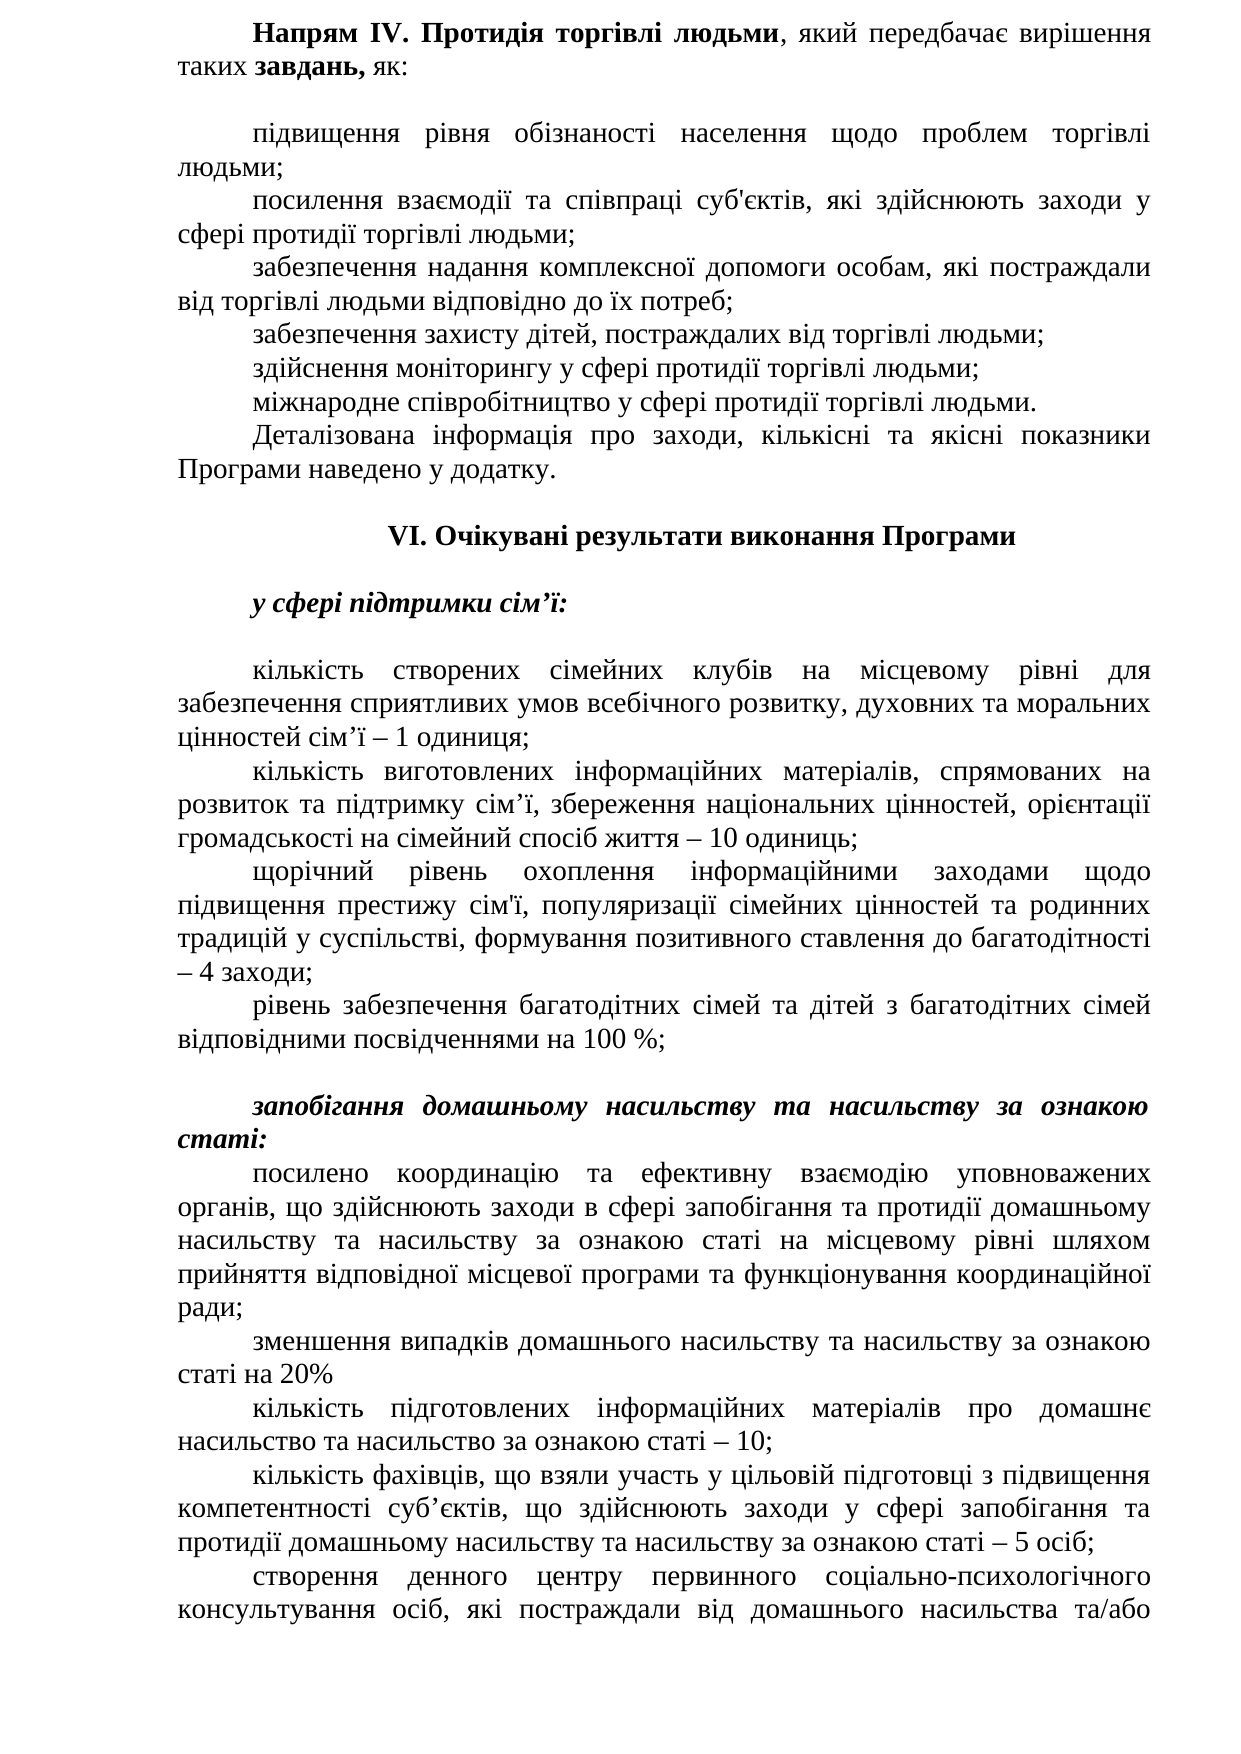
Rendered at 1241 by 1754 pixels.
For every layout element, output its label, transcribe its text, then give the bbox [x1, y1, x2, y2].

text підвищення рівня обізнаності населення щодо проблем торгівлі людьми; [177, 115, 1152, 182]
text Напрям IV. Протидія торгівлі людьми, який передбачає вирішення таких завдань, як: [177, 15, 1152, 82]
text кількість підготовлених інформаційних матеріалів про домашнє насильство та насильство за ознакою статі – 10; [177, 1390, 1152, 1457]
text зменшення випадків домашнього насильству та насильству за ознакою статі на 20% [177, 1323, 1152, 1390]
text посилення взаємодії та співпраці суб'єктів, які здійснюють заходи у сфері протидії торгівлі людьми; [177, 182, 1152, 249]
text кількість створених сімейних клубів на місцевому рівні для забезпечення сприятливих умов всебічного розвитку, духовних та моральних цінностей сім’ї – 1 одиниця; [177, 652, 1152, 753]
text здійснення моніторингу у сфері протидії торгівлі людьми; [177, 350, 1152, 384]
text щорічний рівень охоплення інформаційними заходами щодо підвищення престижу сім'ї, популяризації сімейних цінностей та родинних традицій у суспільстві, формування позитивного ставлення до багатодітності – 4 заходи; [177, 853, 1152, 987]
text рівень забезпечення багатодітних сімей та дітей з багатодітних сімей відповідними посвідченнями на 100 %; [177, 987, 1152, 1054]
text Деталізована інформація про заходи, кількісні та якісні показники Програми наведено у додатку. [177, 417, 1152, 484]
text кількість виготовлених інформаційних матеріалів, спрямованих на розвиток та підтримку сім’ї, збереження національних цінностей, орієнтації громадськості на сімейний спосіб життя – 10 одиниць; [177, 753, 1152, 853]
text кількість фахівців, що взяли участь у цільовій підготовці з підвищення компетентності суб’єктів, що здійснюють заходи у сфері запобігання та протидії домашньому насильству та насильству за ознакою статі – 5 осіб; [177, 1457, 1152, 1558]
text VI. Очікувані результати виконання Програми [177, 518, 1152, 551]
text посилено координацію та ефективну взаємодію уповноважених органів, що здійснюють заходи в сфері запобігання та протидії домашньому насильству та насильству за ознакою статі на місцевому рівні шляхом прийняття відповідної місцевої програми та функціонування координаційної ради; [177, 1155, 1152, 1323]
text міжнародне співробітництво у сфері протидії торгівлі людьми. [177, 384, 1152, 417]
text запобігання домашньому насильству та насильству за ознакою статі: [177, 1088, 1152, 1155]
text у сфері підтримки сім’ї: [177, 585, 1152, 618]
text забезпечення надання комплексної допомоги особам, які постраждали від торгівлі людьми відповідно до їх потреб; [177, 249, 1152, 317]
text забезпечення захисту дітей, постраждалих від торгівлі людьми; [177, 317, 1152, 350]
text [177, 1558, 1152, 1625]
